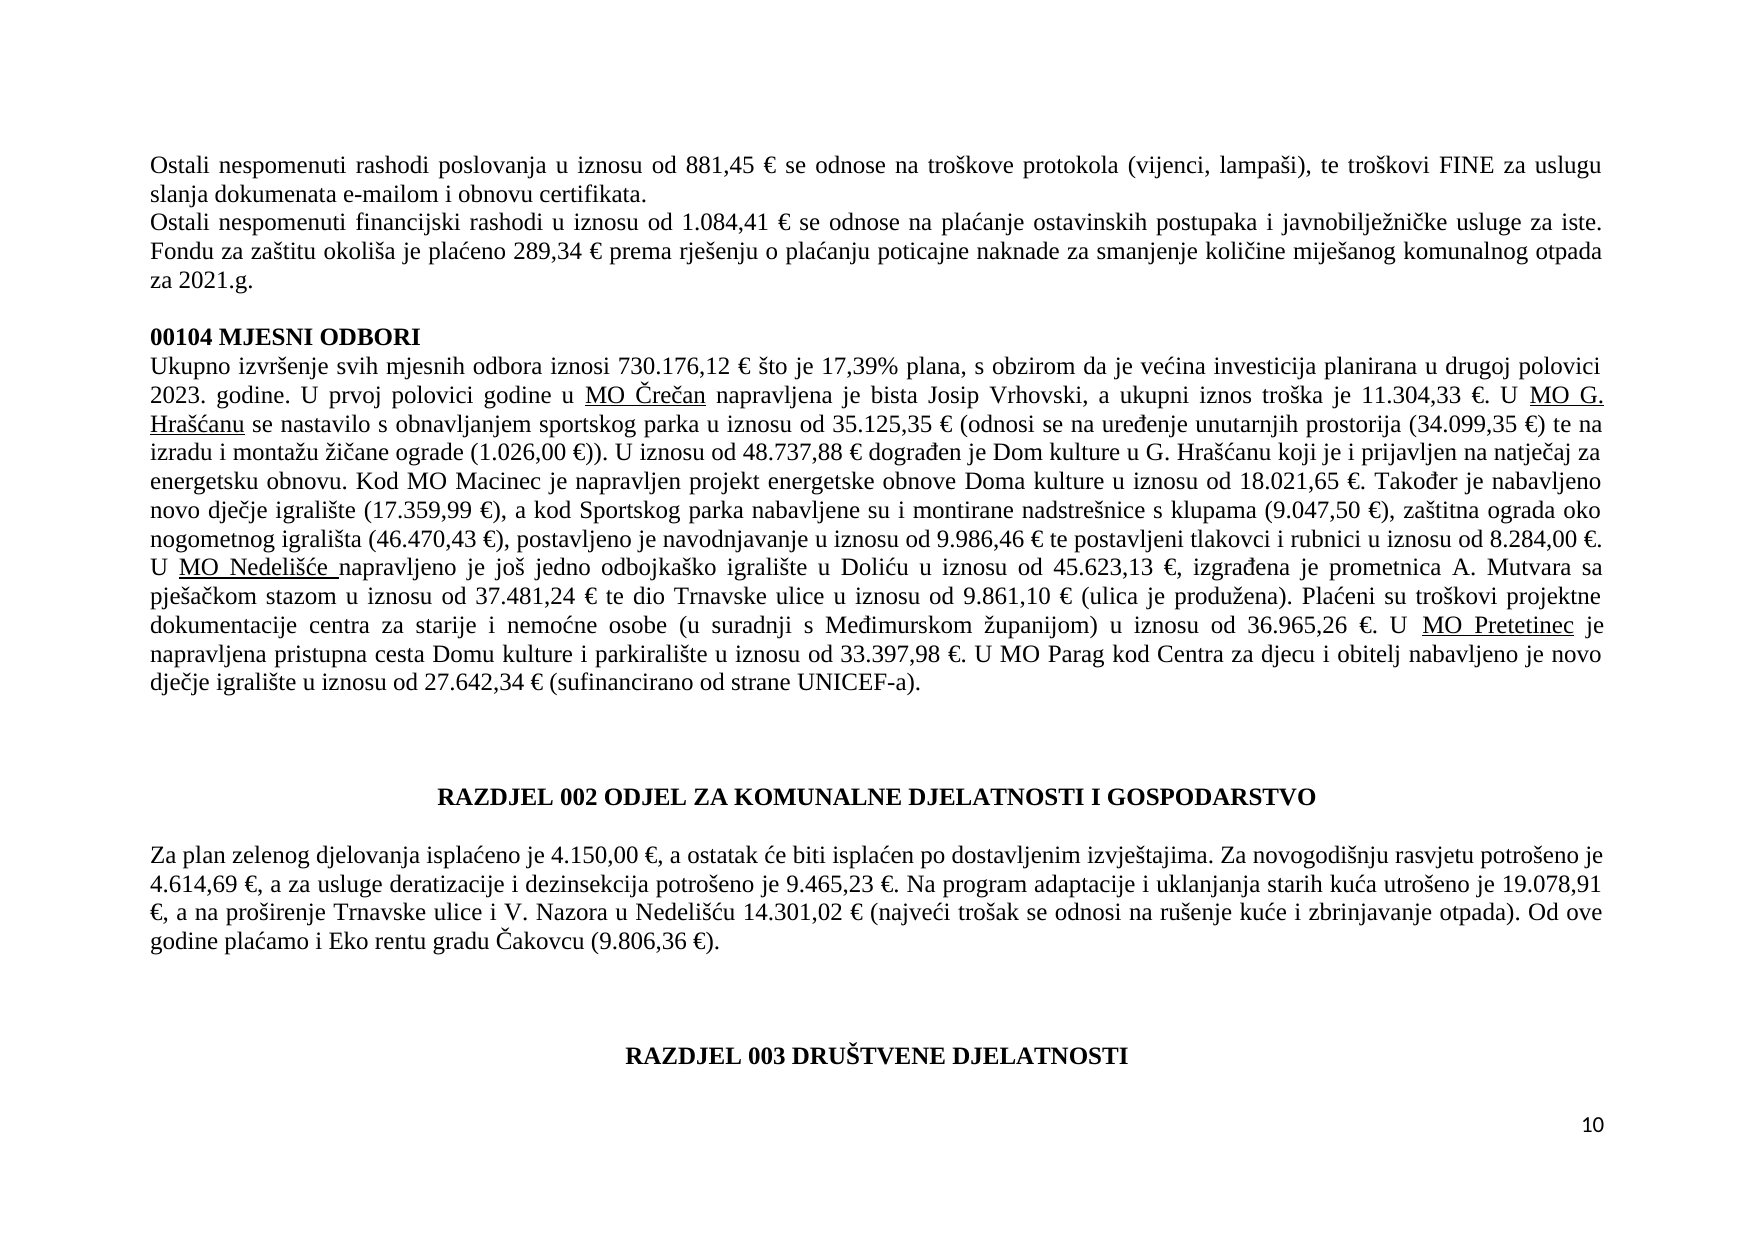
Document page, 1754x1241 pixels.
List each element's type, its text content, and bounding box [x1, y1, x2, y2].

text Ostali nespomenuti financijski rashodi u iznosu od 1.084,41 € se odnose na plaćanje ostavinskih postupaka i javnobilježničke usluge za iste. Fondu za zaštitu okoliša je plaćeno 289,34 € prema rješenju o plaćanju poticajne naknade za smanjenje količine miješanog komunalnog otpada za 2021.g. [150, 207, 1604, 294]
text RAZDJEL 002 ODJEL ZA KOMUNALNE DJELATNOSTI I GOSPODARSTVO [150, 782, 1604, 811]
text Ukupno izvršenje svih mjesnih odbora iznosi 730.176,12 € što je 17,39% plana, s obzirom da je većina investicija planirana u drugoj polovici 2023. godine. U prvoj polovici godine u MO Črečan napravljena je bista Josip Vrhovski, a ukupni iznos troška je 11.304,33 €. U MO G. Hrašćanu se nastavilo s obnavljanjem sportskog parka u iznosu od 35.125,35 € (odnosi se na uređenje unutarnjih prostorija (34.099,35 €) te na izradu i montažu žičane ograde (1.026,00 €)). U iznosu od 48.737,88 € dograđen je Dom kulture u G. Hrašćanu koji je i prijavljen na natječaj za energetsku obnovu. Kod MO Macinec je napravljen projekt energetske obnove Doma kulture u iznosu od 18.021,65 €. Također je nabavljeno novo dječje igralište (17.359,99 €), a kod Sportskog parka nabavljene su i montirane nadstrešnice s klupama (9.047,50 €), zaštitna ograda oko nogometnog igrališta (46.470,43 €), postavljeno je navodnjavanje u iznosu od 9.986,46 € te postavljeni tlakovci i rubnici u iznosu od 8.284,00 €. U MO Nedelišće napravljeno je još jedno odbojkaško igralište u Doliću u iznosu od 45.623,13 €, izgrađena je prometnica A. Mutvara sa pješačkom stazom u iznosu od 37.481,24 € te dio Trnavske ulice u iznosu od 9.861,10 € (ulica je produžena). Plaćeni su troškovi projektne dokumentacije centra za starije i nemoćne osobe (u suradnji s Međimurskom županijom) u iznosu od 36.965,26 €. U MO Pretetinec je napravljena pristupna cesta Domu kulture i parkiralište u iznosu od 33.397,98 €. U MO Parag kod Centra za djecu i obitelj nabavljeno je novo dječje igralište u iznosu od 27.642,34 € (sufinancirano od strane UNICEF-a). [150, 351, 1604, 696]
text 00104 MJESNI ODBORI [150, 322, 1604, 351]
text RAZDJEL 003 DRUŠTVENE DJELATNOSTI [150, 1041, 1604, 1070]
text Ostali nespomenuti rashodi poslovanja u iznosu od 881,45 € se odnose na troškove protokola (vijenci, lampaši), te troškovi FINE za uslugu slanja dokumenata e-mailom i obnovu certifikata. [150, 150, 1604, 207]
text Za plan zelenog djelovanja isplaćeno je 4.150,00 €, a ostatak će biti isplaćen po dostavljenim izvještajima. Za novogodišnju rasvjetu potrošeno je 4.614,69 €, a za usluge deratizacije i dezinsekcija potrošeno je 9.465,23 €. Na program adaptacije i uklanjanja starih kuća utrošeno je 19.078,91 €, a na proširenje Trnavske ulice i V. Nazora u Nedelišću 14.301,02 € (najveći trošak se odnosi na rušenje kuće i zbrinjavanje otpada). Od ove godine plaćamo i Eko rentu gradu Čakovcu (9.806,36 €). [150, 840, 1604, 955]
